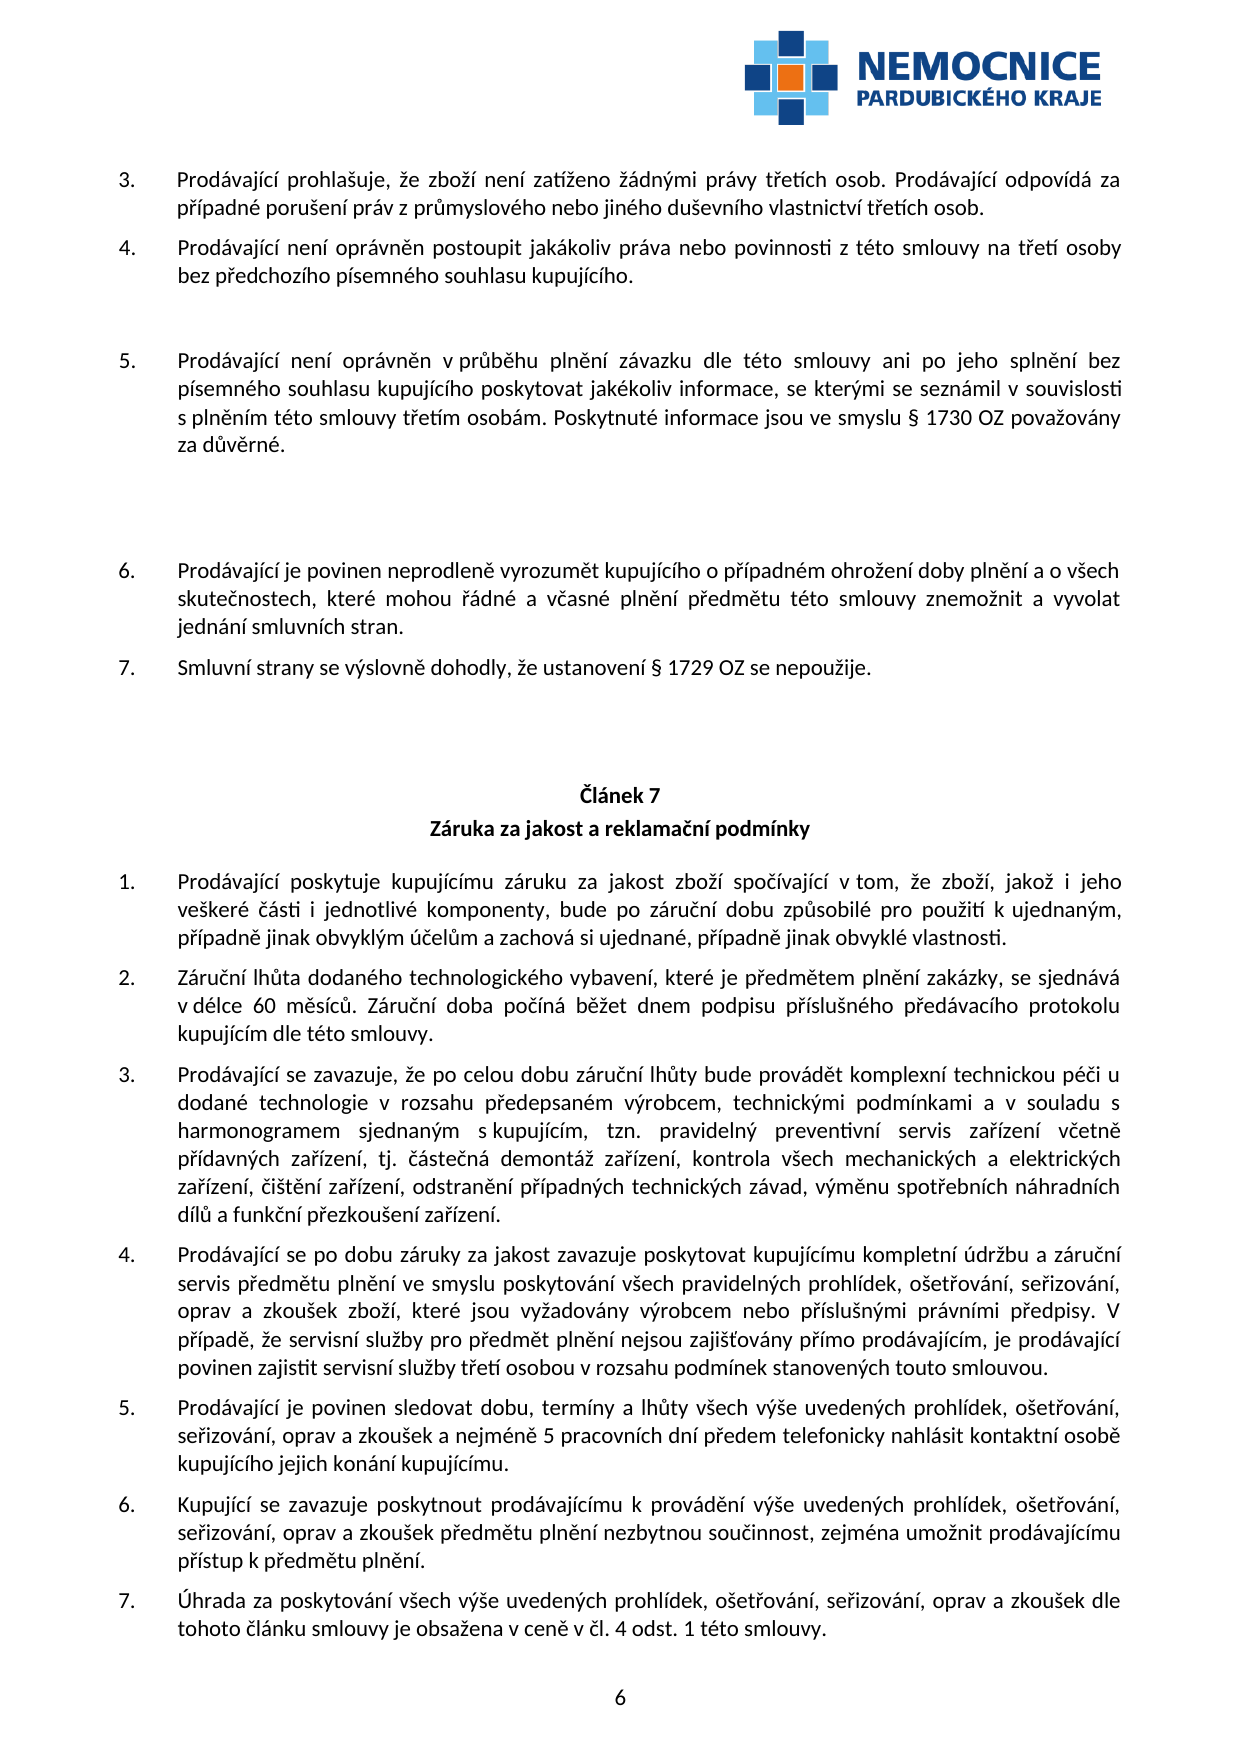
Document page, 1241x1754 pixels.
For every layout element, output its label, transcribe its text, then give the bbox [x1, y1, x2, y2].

text Článek 7 [118, 782, 1122, 810]
text 3. Prodávající prohlašuje, že zboží není zatíženo žádnými právy třetích osob. Prodávající odpovídá za případné porušení práv z průmyslového nebo jiného duševního vlastnictví třetích osob. [118, 165, 1122, 221]
text 2. Záruční lhůta dodaného technologického vybavení, které je předmětem plnění zakázky, se sjednává v délce 60 měsíců. Záruční doba počíná běžet dnem podpisu příslušného předávacího protokolu kupujícím dle této smlouvy. [118, 963, 1122, 1047]
text 6. Prodávající je povinen neprodleně vyrozumět kupujícího o případném ohrožení doby plnění a o všech skutečnostech, které mohou řádné a včasné plnění předmětu této smlouvy znemožnit a vyvolat jednání smluvních stran. [118, 556, 1122, 640]
text 5. Prodávající je povinen sledovat dobu, termíny a lhůty všech výše uvedených prohlídek, ošetřování, seřizování, oprav a zkoušek a nejméně 5 pracovních dní předem telefonicky nahlásit kontaktní osobě kupujícího jejich konání kupujícímu. [118, 1393, 1122, 1477]
text 5. Prodávající není oprávněn v průběhu plnění závazku dle této smlouvy ani po jeho splnění bez písemného souhlasu kupujícího poskytovat jakékoliv informace, se kterými se seznámil v souvislosti s plněním této smlouvy třetím osobám. Poskytnuté informace jsou ve smyslu § 1730 OZ považovány za důvěrné. [119, 347, 1122, 459]
text 1. Prodávající poskytuje kupujícímu záruku za jakost zboží spočívající v tom, že zboží, jakož i jeho veškeré části i jednotlivé komponenty, bude po záruční dobu způsobilé pro použití k ujednaným, případně jinak obvyklým účelům a zachová si ujednané, případně jinak obvyklé vlastnosti. [118, 867, 1122, 951]
text Záruka za jakost a reklamační podmínky [118, 814, 1122, 842]
text 3. Prodávající se zavazuje, že po celou dobu záruční lhůty bude provádět komplexní technickou péči u dodané technologie v rozsahu předepsaném výrobcem, technickými podmínkami a v souladu s harmonogramem sjednaným s kupujícím, tzn. pravidelný preventivní servis zařízení včetně přídavných zařízení, tj. částečná demontáž zařízení, kontrola všech mechanických a elektrických zařízení, čištění zařízení, odstranění případných technických závad, výměnu spotřebních náhradních dílů a funkční přezkoušení zařízení. [118, 1060, 1122, 1228]
text 7. Úhrada za poskytování všech výše uvedených prohlídek, ošetřování, seřizování, oprav a zkoušek dle tohoto článku smlouvy je obsažena v ceně v čl. 4 odst. 1 této smlouvy. [118, 1586, 1122, 1642]
text 6. Kupující se zavazuje poskytnout prodávajícímu k provádění výše uvedených prohlídek, ošetřování, seřizování, oprav a zkoušek předmětu plnění nezbytnou součinnost, zejména umožnit prodávajícímu přístup k předmětu plnění. [118, 1490, 1122, 1574]
text 7. Smluvní strany se výslovně dohodly, že ustanovení § 1729 OZ se nepoužije. [118, 653, 1122, 681]
picture [743, 30, 1101, 126]
text 4. Prodávající není oprávněn postoupit jakákoliv práva nebo povinnosti z této smlouvy na třetí osoby bez předchozího písemného souhlasu kupujícího. [119, 233, 1122, 289]
text 4. Prodávající se po dobu záruky za jakost zavazuje poskytovat kupujícímu kompletní údržbu a záruční servis předmětu plnění ve smyslu poskytování všech pravidelných prohlídek, ošetřování, seřizování, oprav a zkoušek zboží, které jsou vyžadovány výrobcem nebo příslušnými právními předpisy. V případě, že servisní služby pro předmět plnění nejsou zajišťovány přímo prodávajícím, je prodávající povinen zajistit servisní služby třetí osobou v rozsahu podmínek stanovených touto smlouvou. [118, 1241, 1122, 1381]
